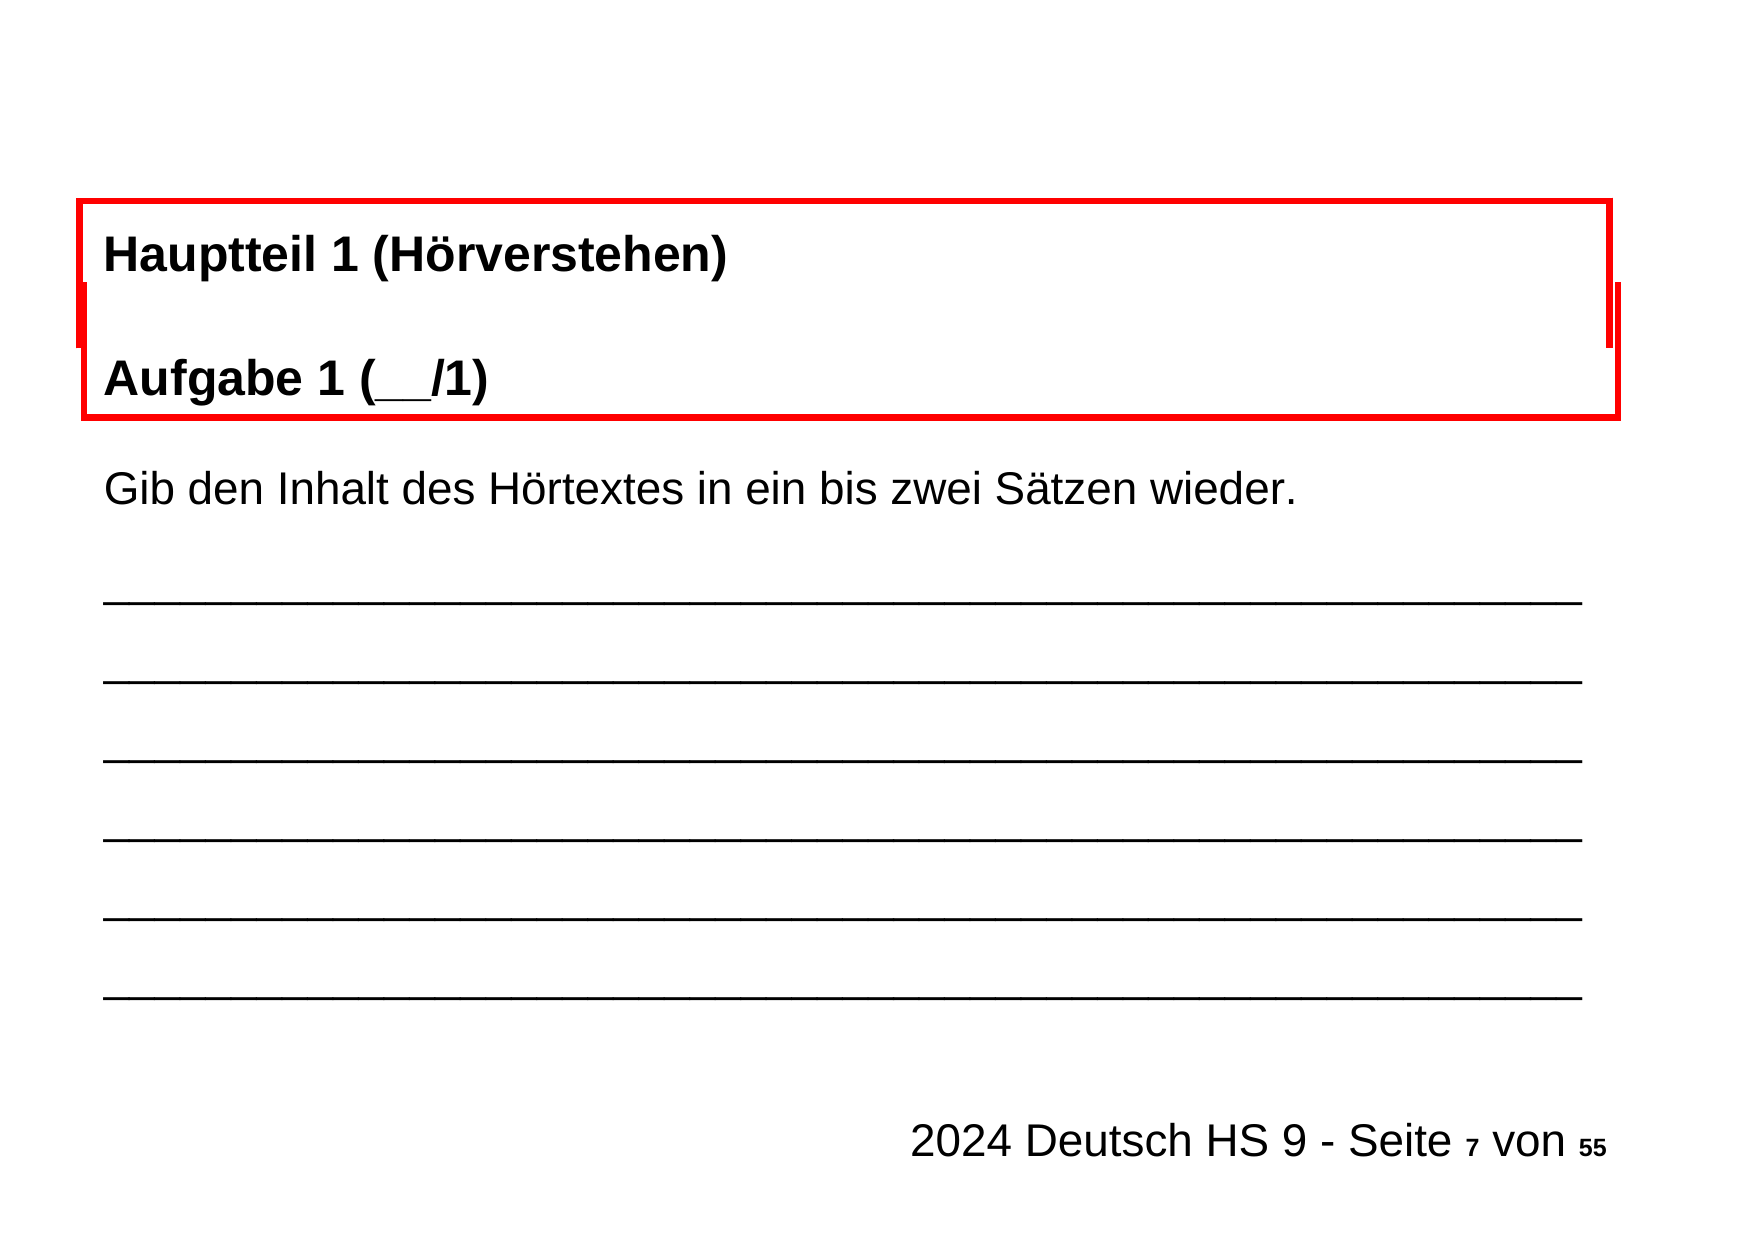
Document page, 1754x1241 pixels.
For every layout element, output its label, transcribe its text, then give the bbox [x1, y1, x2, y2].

text Gib den Inhalt des Hörtextes in ein bis zwei Sätzen wieder. [103, 462, 1606, 514]
subtitle Aufgabe 1 (__/1) [87, 326, 1615, 414]
subtitle Hauptteil 1 (Hörverstehen) [83, 204, 1606, 282]
text ____________________________________________________________________________________________________________________________________________________________________________________________________________________________________________________________________________________________________________________________________________________________ [103, 553, 1606, 1001]
